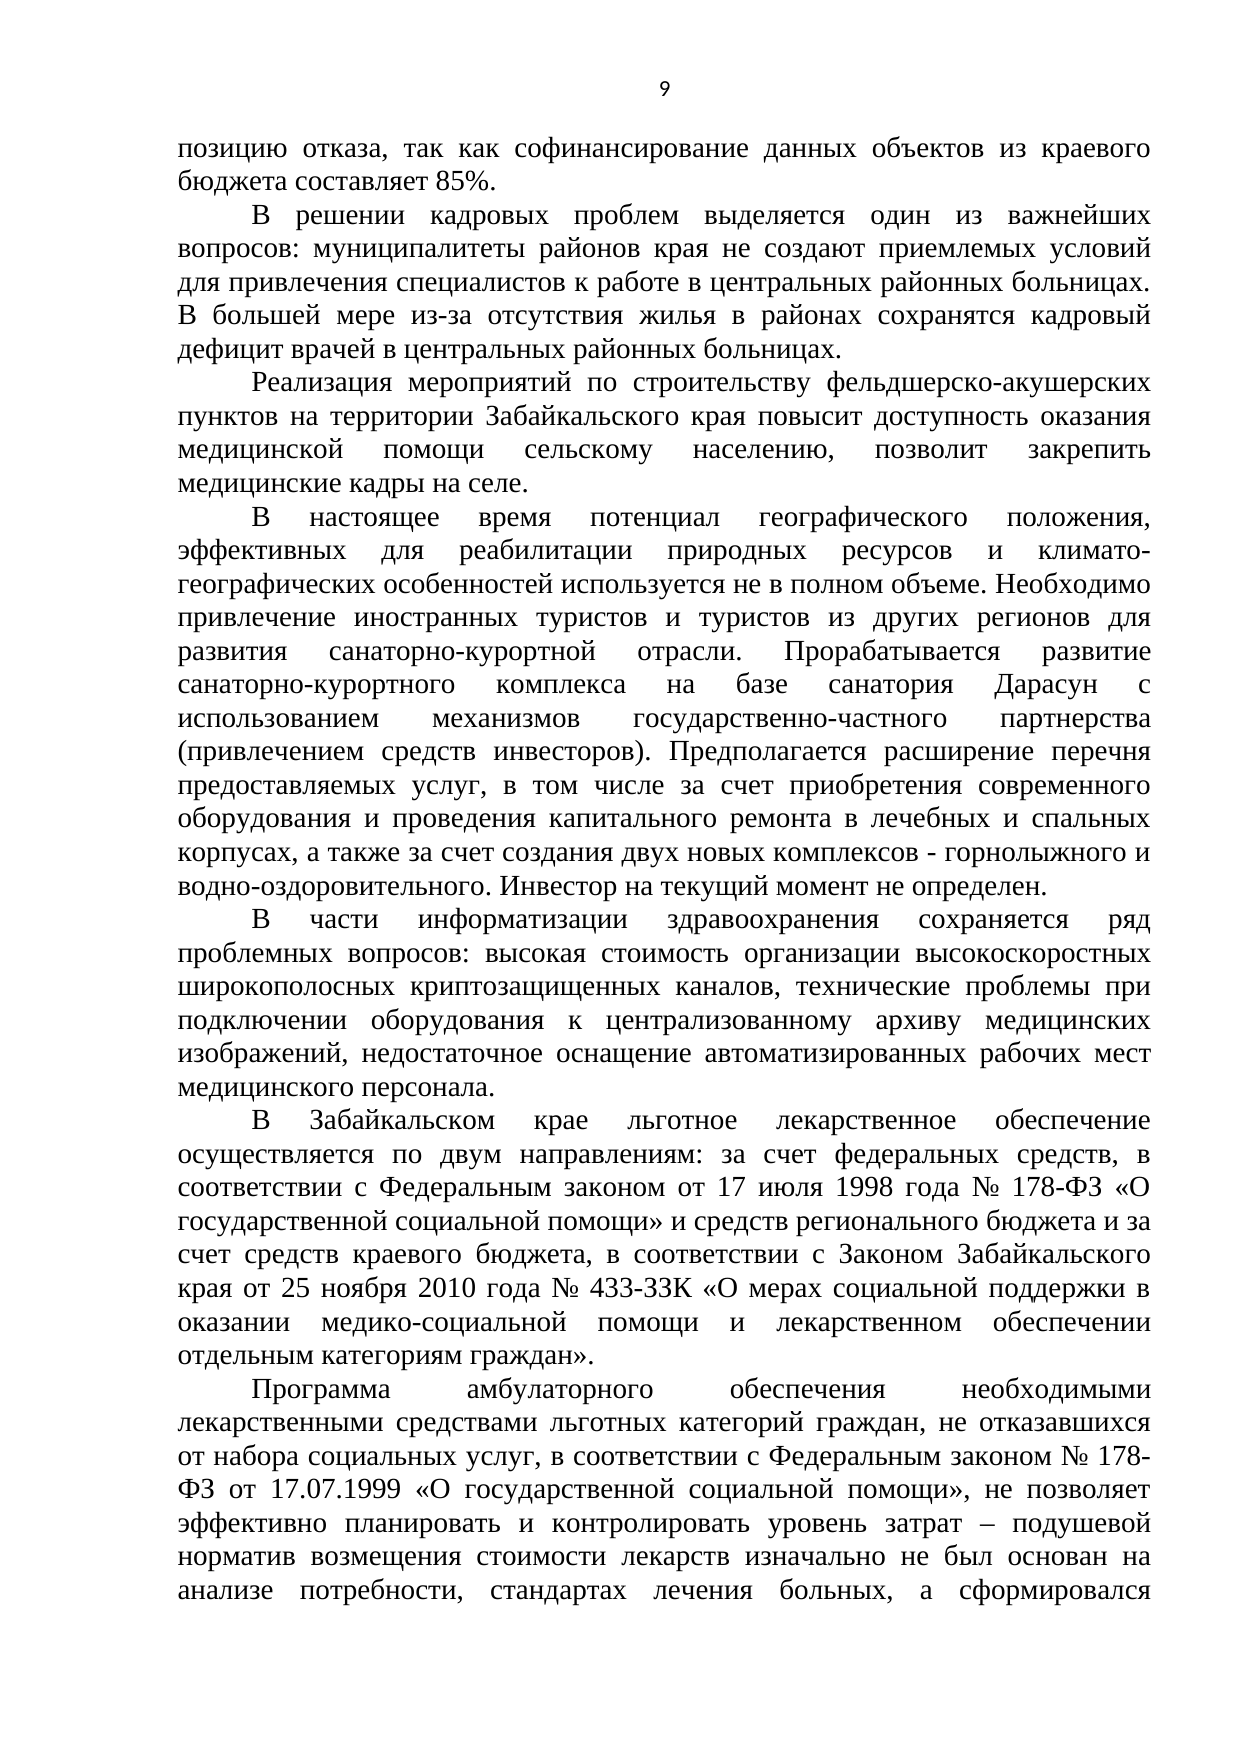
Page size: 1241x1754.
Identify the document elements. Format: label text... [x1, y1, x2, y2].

text В решении кадровых проблем выделяется один из важнейших вопросов: муниципалитеты районов края не создают приемлемых условий для привлечения специалистов к работе в центральных районных больницах. В большей мере из-за отсутствия жилья в районах сохранятся кадровый дефицит врачей в центральных районных больницах. [177, 197, 1152, 364]
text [177, 1371, 1152, 1606]
text Реализация мероприятий по строительству фельдшерско-акушерских пунктов на территории Забайкальского края повысит доступность оказания медицинской помощи сельскому населению, позволит закрепить медицинские кадры на селе. [177, 364, 1152, 499]
text В настоящее время потенциал географического положения, эффективных для реабилитации природных ресурсов и климато-географических особенностей используется не в полном объеме. Необходимо привлечение иностранных туристов и туристов из других регионов для развития санаторно-курортной отрасли. Прорабатывается развитие санаторно-курортного комплекса на базе санатория Дарасун с использованием механизмов государственно-частного партнерства (привлечением средств инвесторов). Предполагается расширение перечня предоставляемых услуг, в том числе за счет приобретения современного оборудования и проведения капитального ремонта в лечебных и спальных корпусах, а также за счет создания двух новых комплексов - горнолыжного и водно-оздоровительного. Инвестор на текущий момент не определен. [177, 499, 1152, 901]
text В Забайкальском крае льготное лекарственное обеспечение осуществляется по двум направлениям: за счет федеральных средств, в соответствии с Федеральным законом от 17 июля 1998 года № 178-ФЗ «О государственной социальной помощи» и средств регионального бюджета и за счет средств краевого бюджета, в соответствии с Законом Забайкальского края от 25 ноября 2010 года № 433-ЗЗК «О мерах социальной поддержки в оказании медико-социальной помощи и лекарственном обеспечении отдельным категориям граждан». [177, 1102, 1152, 1371]
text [177, 130, 1152, 197]
text В части информатизации здравоохранения сохраняется ряд проблемных вопросов: высокая стоимость организации высокоскоростных широкополосных криптозащищенных каналов, технические проблемы при подключении оборудования к централизованному архиву медицинских изображений, недостаточное оснащение автоматизированных рабочих мест медицинского персонала. [177, 901, 1152, 1102]
